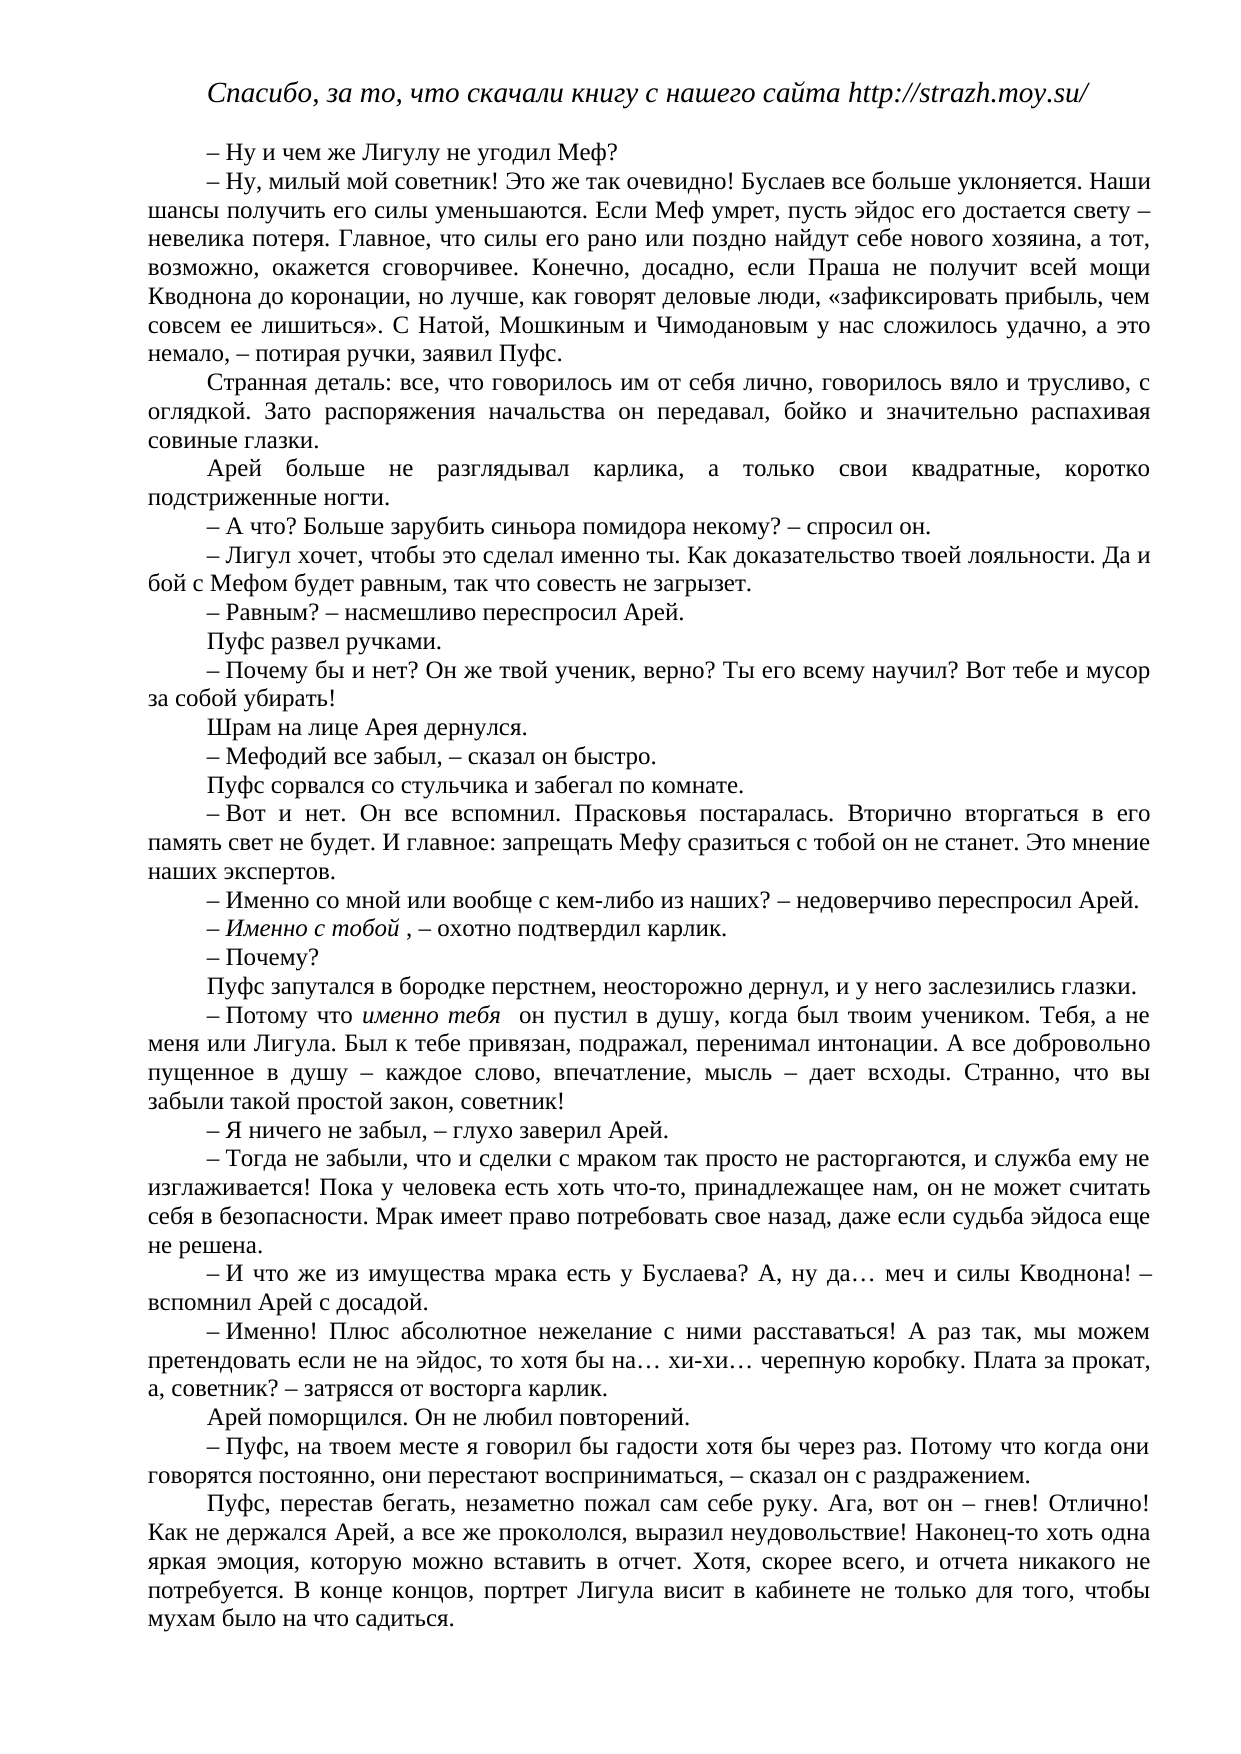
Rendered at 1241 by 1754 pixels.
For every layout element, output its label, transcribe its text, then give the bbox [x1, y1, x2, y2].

text Странная деталь: все, что говорилось им от себя лично, говорилось вяло и трусливо, с оглядкой. Зато распоряжения начальства он передавал, бойко и значительно распахивая совиные глазки. [148, 367, 1152, 453]
text Пуфс сорвался со стульчика и забегал по комнате. [148, 770, 1152, 798]
text – Вот и нет. Он все вспомнил. Прасковья постаралась. Вторично вторгаться в его память свет не будет. И главное: запрещать Мефу сразиться с тобой он не станет. Это мнение наших экспертов. [148, 798, 1152, 885]
text – Именно с тобой , – охотно подтвердил карлик. [148, 913, 1152, 942]
text Арей поморщился. Он не любил повторений. [148, 1402, 1152, 1431]
text – Пуфс, на твоем месте я говорил бы гадости хотя бы через раз. Потому что когда они говорятся постоянно, они перестают восприниматься, – сказал он с раздражением. [148, 1431, 1152, 1488]
text – Ну и чем же Лигулу не угодил Меф? [148, 137, 1152, 166]
text – Почему? [148, 942, 1152, 971]
text – Тогда не забыли, что и сделки с мраком так просто не расторгаются, и служба ему не изглаживается! Пока у человека есть хоть что-то, принадлежащее нам, он не может считать себя в безопасности. Мрак имеет право потребовать свое назад, даже если судьба эйдоса еще не решена. [148, 1143, 1152, 1258]
text – И что же из имущества мрака есть у Буслаева? А, ну да… меч и силы Кводнона! – вспомнил Арей с досадой. [148, 1258, 1152, 1316]
text – Потому что именно тебя он пустил в душу, когда был твоим учеником. Тебя, а не меня или Лигула. Был к тебе привязан, подражал, перенимал интонации. А все добровольно пущенное в душу – каждое слово, впечатление, мысль – дает всходы. Странно, что вы забыли такой простой закон, советник! [148, 1000, 1152, 1115]
text – Ну, милый мой советник! Это же так очевидно! Буслаев все больше уклоняется. Наши шансы получить его силы уменьшаются. Если Меф умрет, пусть эйдос его достается свету – невелика потеря. Главное, что силы его рано или поздно найдут себе нового хозяина, а тот, возможно, окажется сговорчивее. Конечно, досадно, если Праша не получит всей мощи Кводнона до коронации, но лучше, как говорят деловые люди, «зафиксировать прибыль, чем совсем ее лишиться». С Натой, Мошкиным и Чимодановым у нас сложилось удачно, а это немало, – потирая ручки, заявил Пуфс. [148, 166, 1152, 367]
text – Почему бы и нет? Он же твой ученик, верно? Ты его всему научил? Вот тебе и мусор за собой убирать! [148, 655, 1152, 712]
text Пуфс, перестав бегать, незаметно пожал сам себе руку. Ага, вот он – гнев! Отлично! Как не держался Арей, а все же прокололся, выразил неудовольствие! Наконец-то хоть одна яркая эмоция, которую можно вставить в отчет. Хотя, скорее всего, и отчета никакого не потребуется. В конце концов, портрет Лигула висит в кабинете не только для того, чтобы мухам было на что садиться. [148, 1488, 1152, 1632]
text – А что? Больше зарубить синьора помидора некому? – спросил он. [148, 511, 1152, 540]
text – Лигул хочет, чтобы это сделал именно ты. Как доказательство твоей лояльности. Да и бой с Мефом будет равным, так что совесть не загрызет. [148, 540, 1152, 597]
text – Мефодий все забыл, – сказал он быстро. [148, 741, 1152, 770]
text – Я ничего не забыл, – глухо заверил Арей. [148, 1115, 1152, 1143]
text Арей больше не разглядывал карлика, а только свои квадратные, коротко подстриженные ногти. [148, 453, 1152, 511]
text – Именно со мной или вообще с кем-либо из наших? – недоверчиво переспросил Арей. [148, 885, 1152, 913]
text – Именно! Плюс абсолютное нежелание с ними расставаться! А раз так, мы можем претендовать если не на эйдос, то хотя бы на… хи-хи… черепную коробку. Плата за прокат, а, советник? – затрясся от восторга карлик. [148, 1316, 1152, 1402]
text – Равным? – насмешливо переспросил Арей. [148, 597, 1152, 626]
text Пуфс запутался в бородке перстнем, неосторожно дернул, и у него заслезились глазки. [148, 971, 1152, 1000]
text Шрам на лице Арея дернулся. [148, 712, 1152, 741]
text Пуфс развел ручками. [148, 626, 1152, 655]
